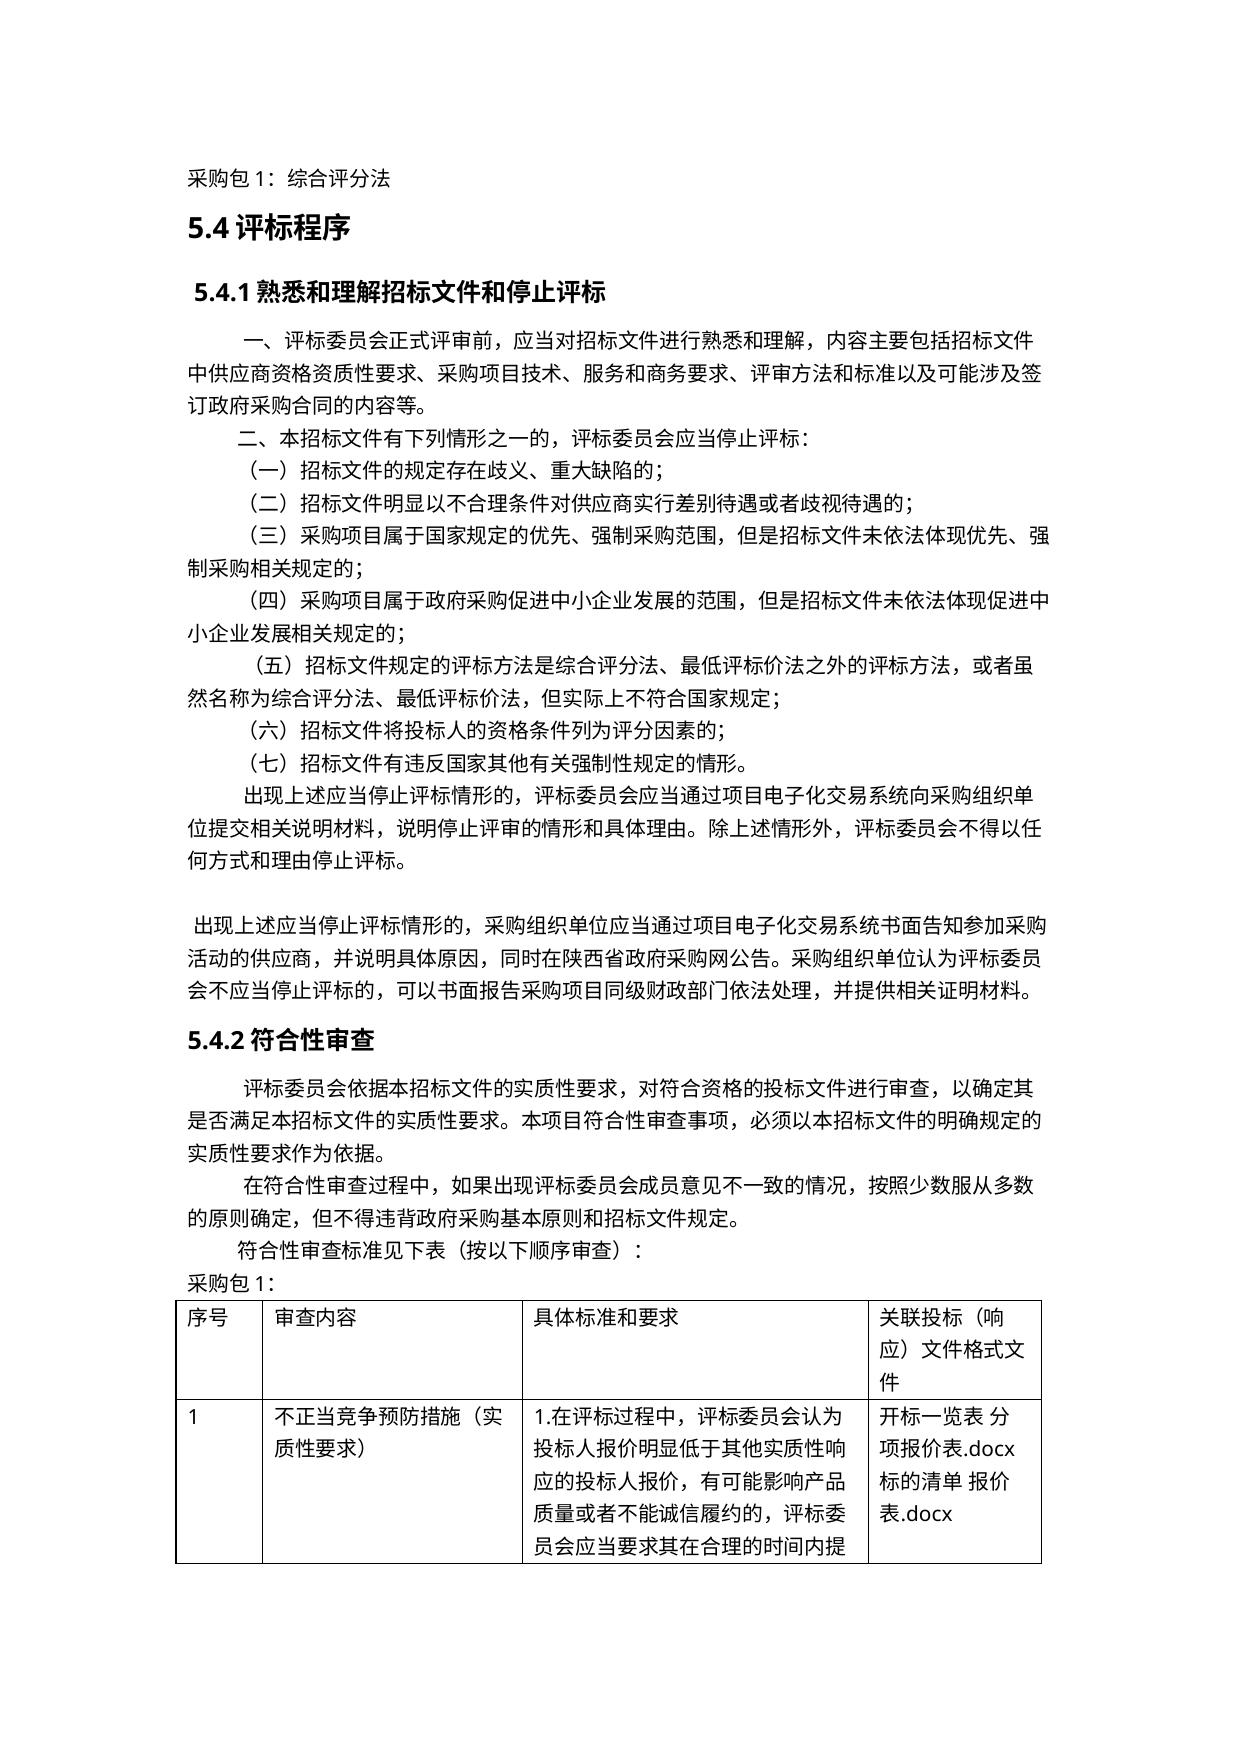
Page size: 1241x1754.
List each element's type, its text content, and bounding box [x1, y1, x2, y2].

text （七）招标文件有违反国家其他有关强制性规定的情形。 [187, 747, 1053, 779]
text 在符合性审查过程中，如果出现评标委员会成员意见不一致的情况，按照少数服从多数的原则确定，但不得违背政府采购基本原则和招标文件规定。 [187, 1169, 1053, 1234]
text 评标委员会依据本招标文件的实质性要求，对符合资格的投标文件进行审查，以确定其是否满足本招标文件的实质性要求。本项目符合性审查事项，必须以本招标文件的明确规定的实质性要求作为依据。 [187, 1072, 1053, 1169]
text 5.4评标程序 [187, 194, 1053, 259]
table_header 序号 [177, 1301, 262, 1398]
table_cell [523, 1400, 868, 1563]
table_cell 1 [177, 1400, 262, 1563]
table_cell 不正当竞争预防措施（实质性要求） [263, 1400, 522, 1563]
text （三）采购项目属于国家规定的优先、强制采购范围，但是招标文件未依法体现优先、强制采购相关规定的； [187, 519, 1053, 584]
text 二、本招标文件有下列情形之一的，评标委员会应当停止评标： [187, 422, 1053, 454]
text 出现上述应当停止评标情形的，评标委员会应当通过项目电子化交易系统向采购组织单位提交相关说明材料，说明停止评审的情形和具体理由。除上述情形外，评标委员会不得以任何方式和理由停止评标。 [187, 779, 1053, 877]
table_header 关联投标（响应）文件格式文件 [869, 1301, 1041, 1398]
text 5.4.2符合性审查 [187, 1007, 1053, 1072]
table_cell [869, 1400, 1041, 1563]
text 符合性审查标准见下表（按以下顺序审查）： [187, 1234, 1053, 1267]
text 出现上述应当停止评标情形的，采购组织单位应当通过项目电子化交易系统书面告知参加采购活动的供应商，并说明具体原因，同时在陕西省政府采购网公告。采购组织单位认为评标委员会不应当停止评标的，可以书面报告采购项目同级财政部门依法处理，并提供相关证明材料。 [187, 877, 1053, 1007]
text （四）采购项目属于政府采购促进中小企业发展的范围，但是招标文件未依法体现促进中小企业发展相关规定的； [187, 584, 1053, 649]
table_header 具体标准和要求 [523, 1301, 868, 1398]
text 一、评标委员会正式评审前，应当对招标文件进行熟悉和理解，内容主要包括招标文件中供应商资格资质性要求、采购项目技术、服务和商务要求、评审方法和标准以及可能涉及签订政府采购合同的内容等。 [187, 324, 1053, 422]
text 采购包1： [187, 1267, 1053, 1299]
table_header 审查内容 [263, 1301, 522, 1398]
text （二）招标文件明显以不合理条件对供应商实行差别待遇或者歧视待遇的； [187, 487, 1053, 519]
text （五）招标文件规定的评标方法是综合评分法、最低评标价法之外的评标方法，或者虽然名称为综合评分法、最低评标价法，但实际上不符合国家规定； [187, 649, 1053, 714]
text 5.4.1熟悉和理解招标文件和停止评标 [187, 259, 1053, 324]
text 采购包1：综合评分法 [187, 162, 1053, 194]
text （一）招标文件的规定存在歧义、重大缺陷的； [187, 454, 1053, 487]
text （六）招标文件将投标人的资格条件列为评分因素的； [187, 714, 1053, 747]
